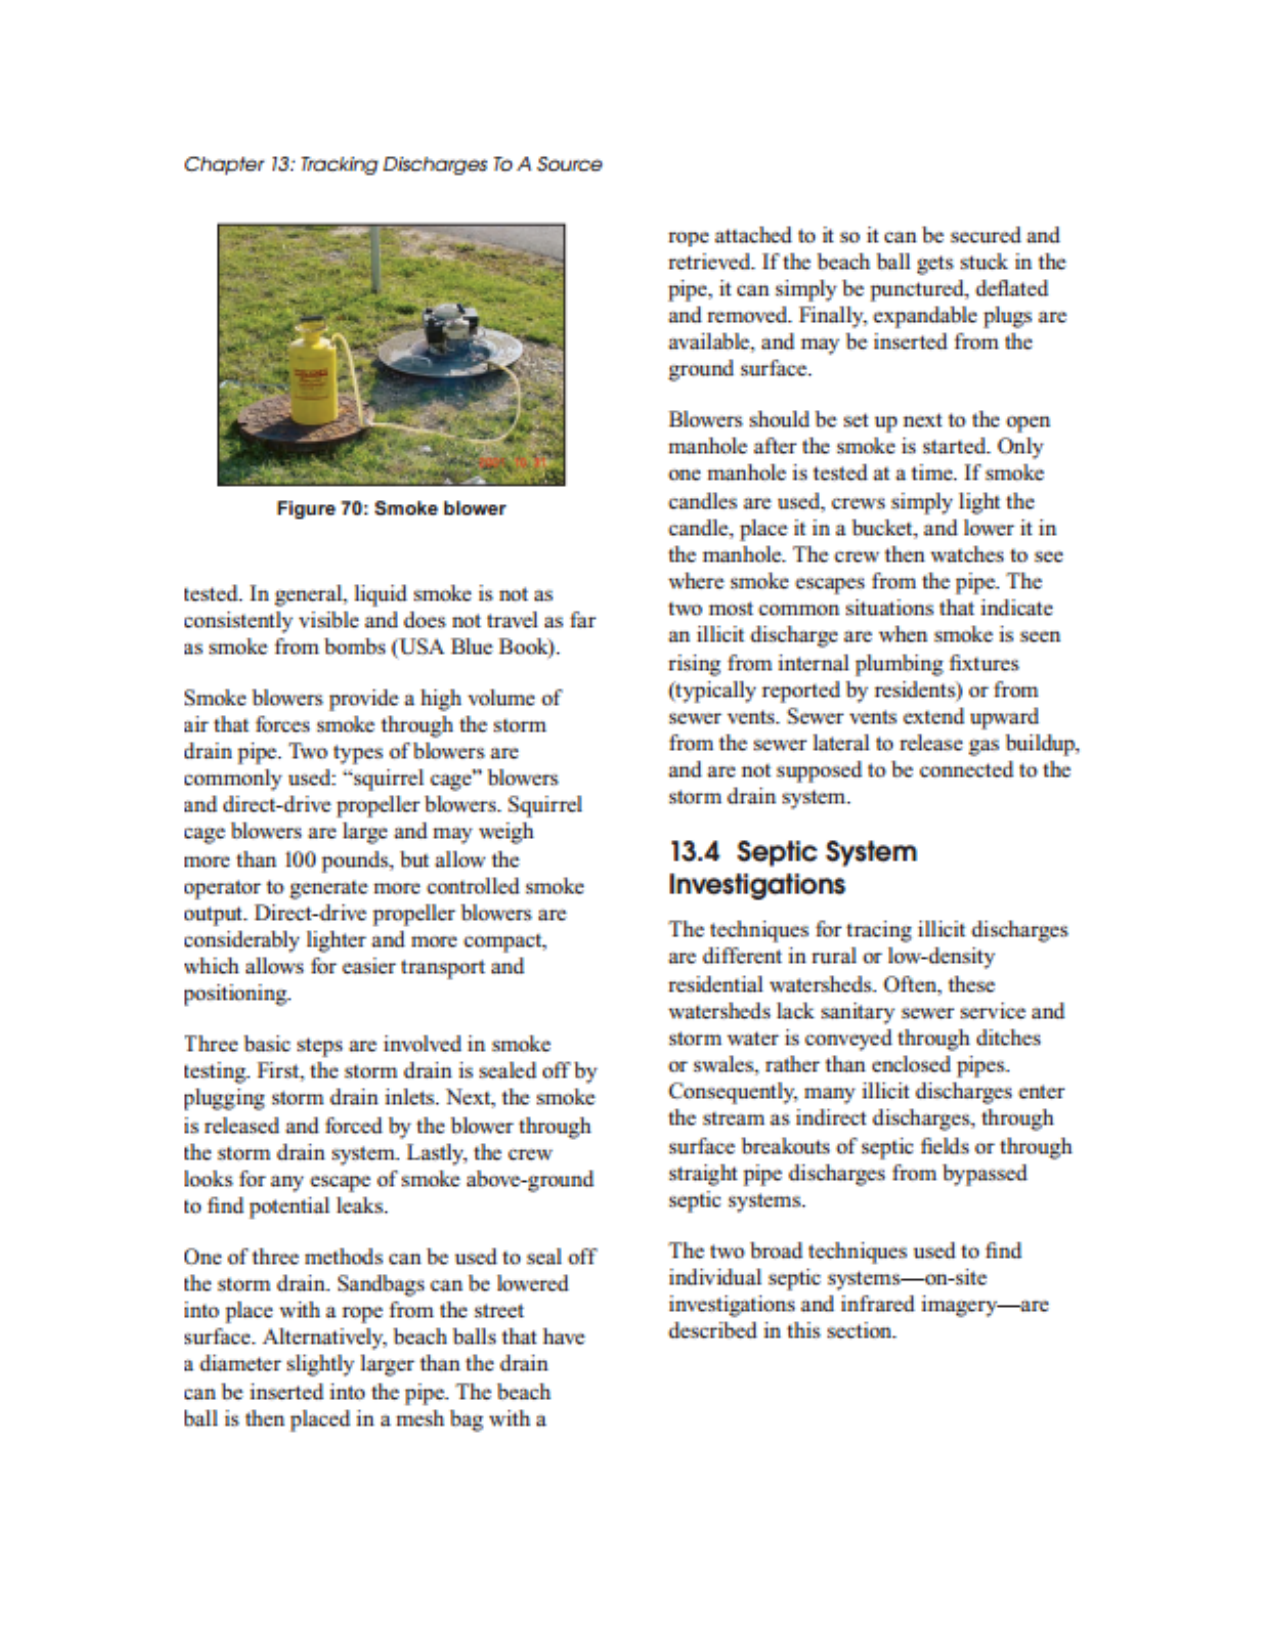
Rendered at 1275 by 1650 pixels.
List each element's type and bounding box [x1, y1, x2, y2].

picture [183, 150, 1092, 1501]
